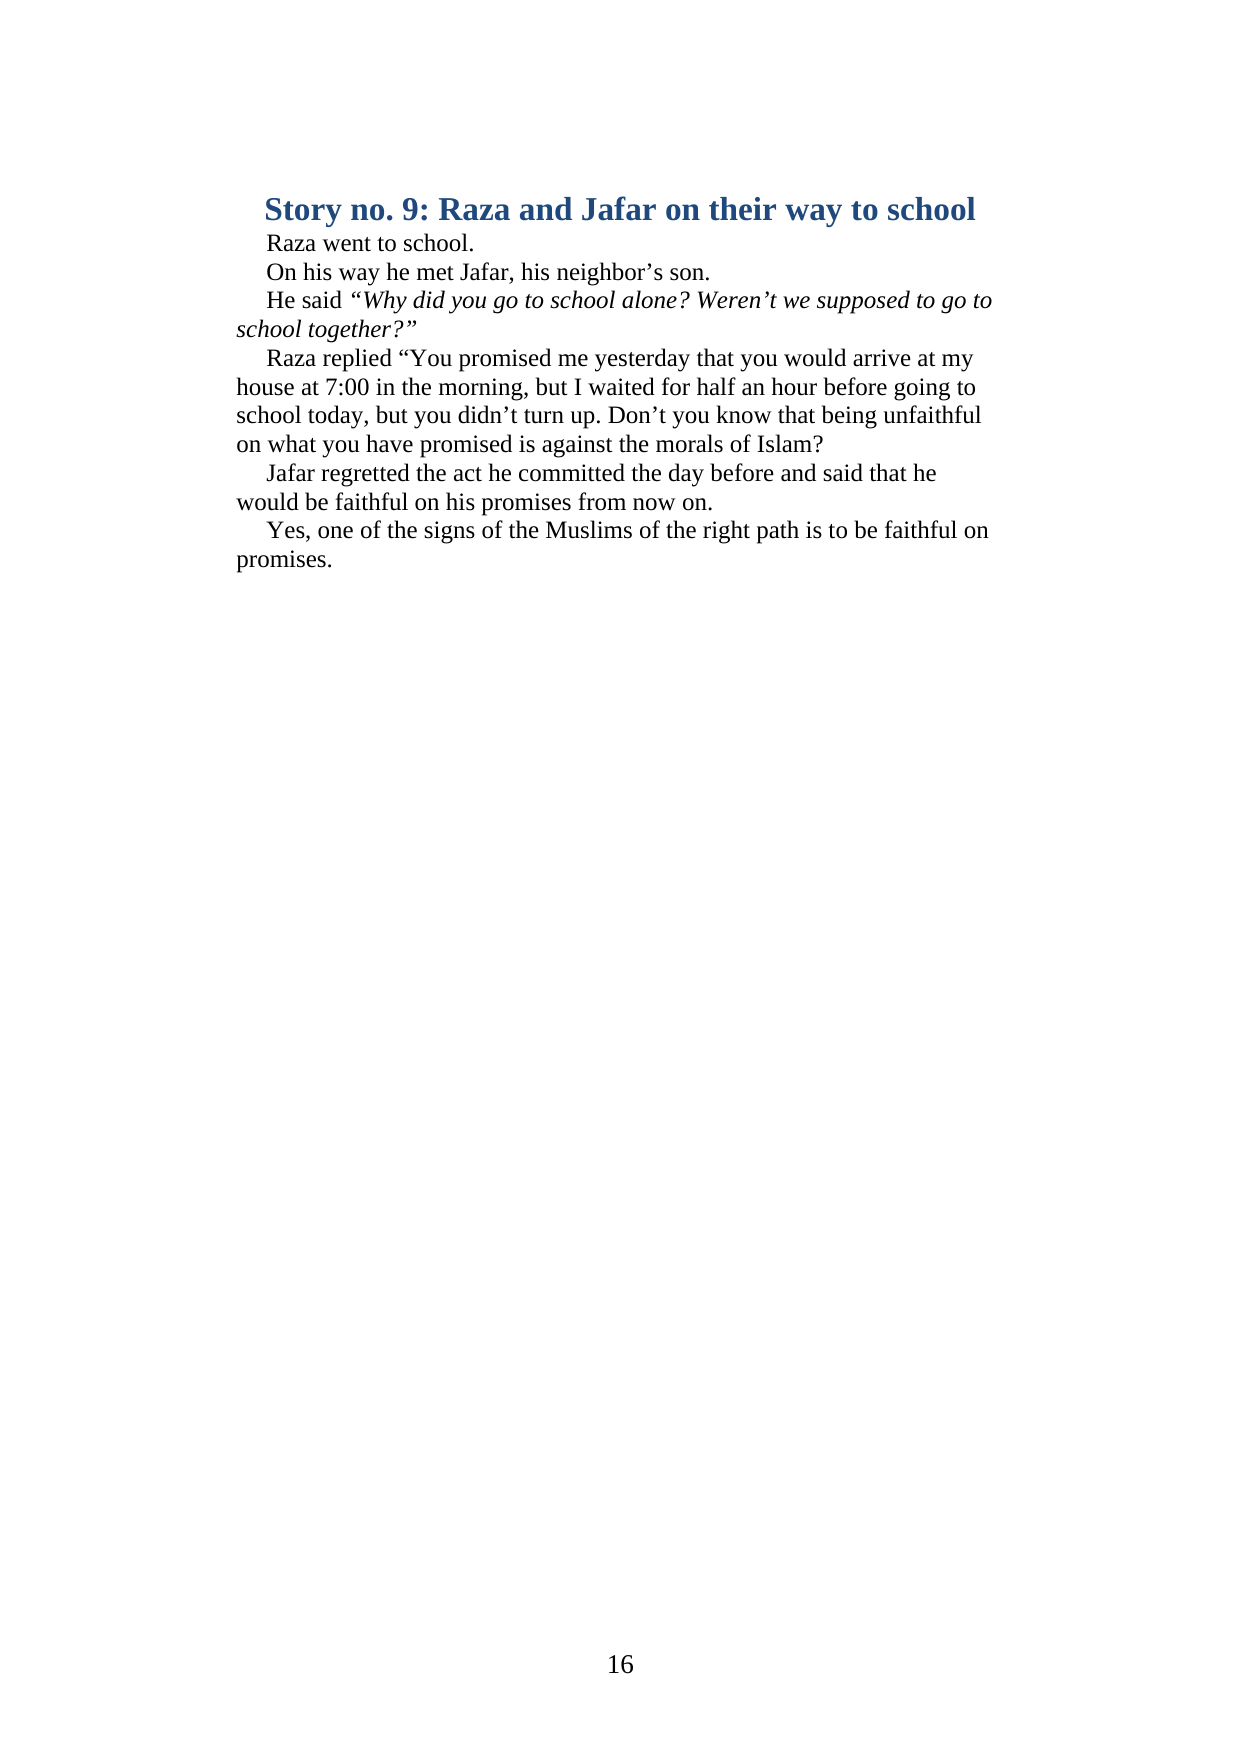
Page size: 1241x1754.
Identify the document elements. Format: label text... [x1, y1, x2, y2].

subtitle Story no. 9: Raza and Jafar on their way to school [236, 190, 1004, 228]
text Jafar regretted the act he committed the day before and said that he would be faithful on his promises from now on. [236, 458, 1004, 516]
text He said “Why did you go to school alone? Weren’t we supposed to go to school together?” [236, 286, 1004, 343]
text On his way he met Jafar, his neighbor’s son. [236, 257, 1004, 286]
text Raza replied “You promised me yesterday that you would arrive at my house at 7:00 in the morning, but I waited for half an hour before going to school today, but you didn’t turn up. Don’t you know that being unfaithful on what you have promised is against the morals of Islam? [236, 343, 1004, 458]
text Raza went to school. [236, 228, 1004, 257]
text Yes, one of the signs of the Muslims of the right path is to be faithful on promises. [236, 516, 1004, 573]
